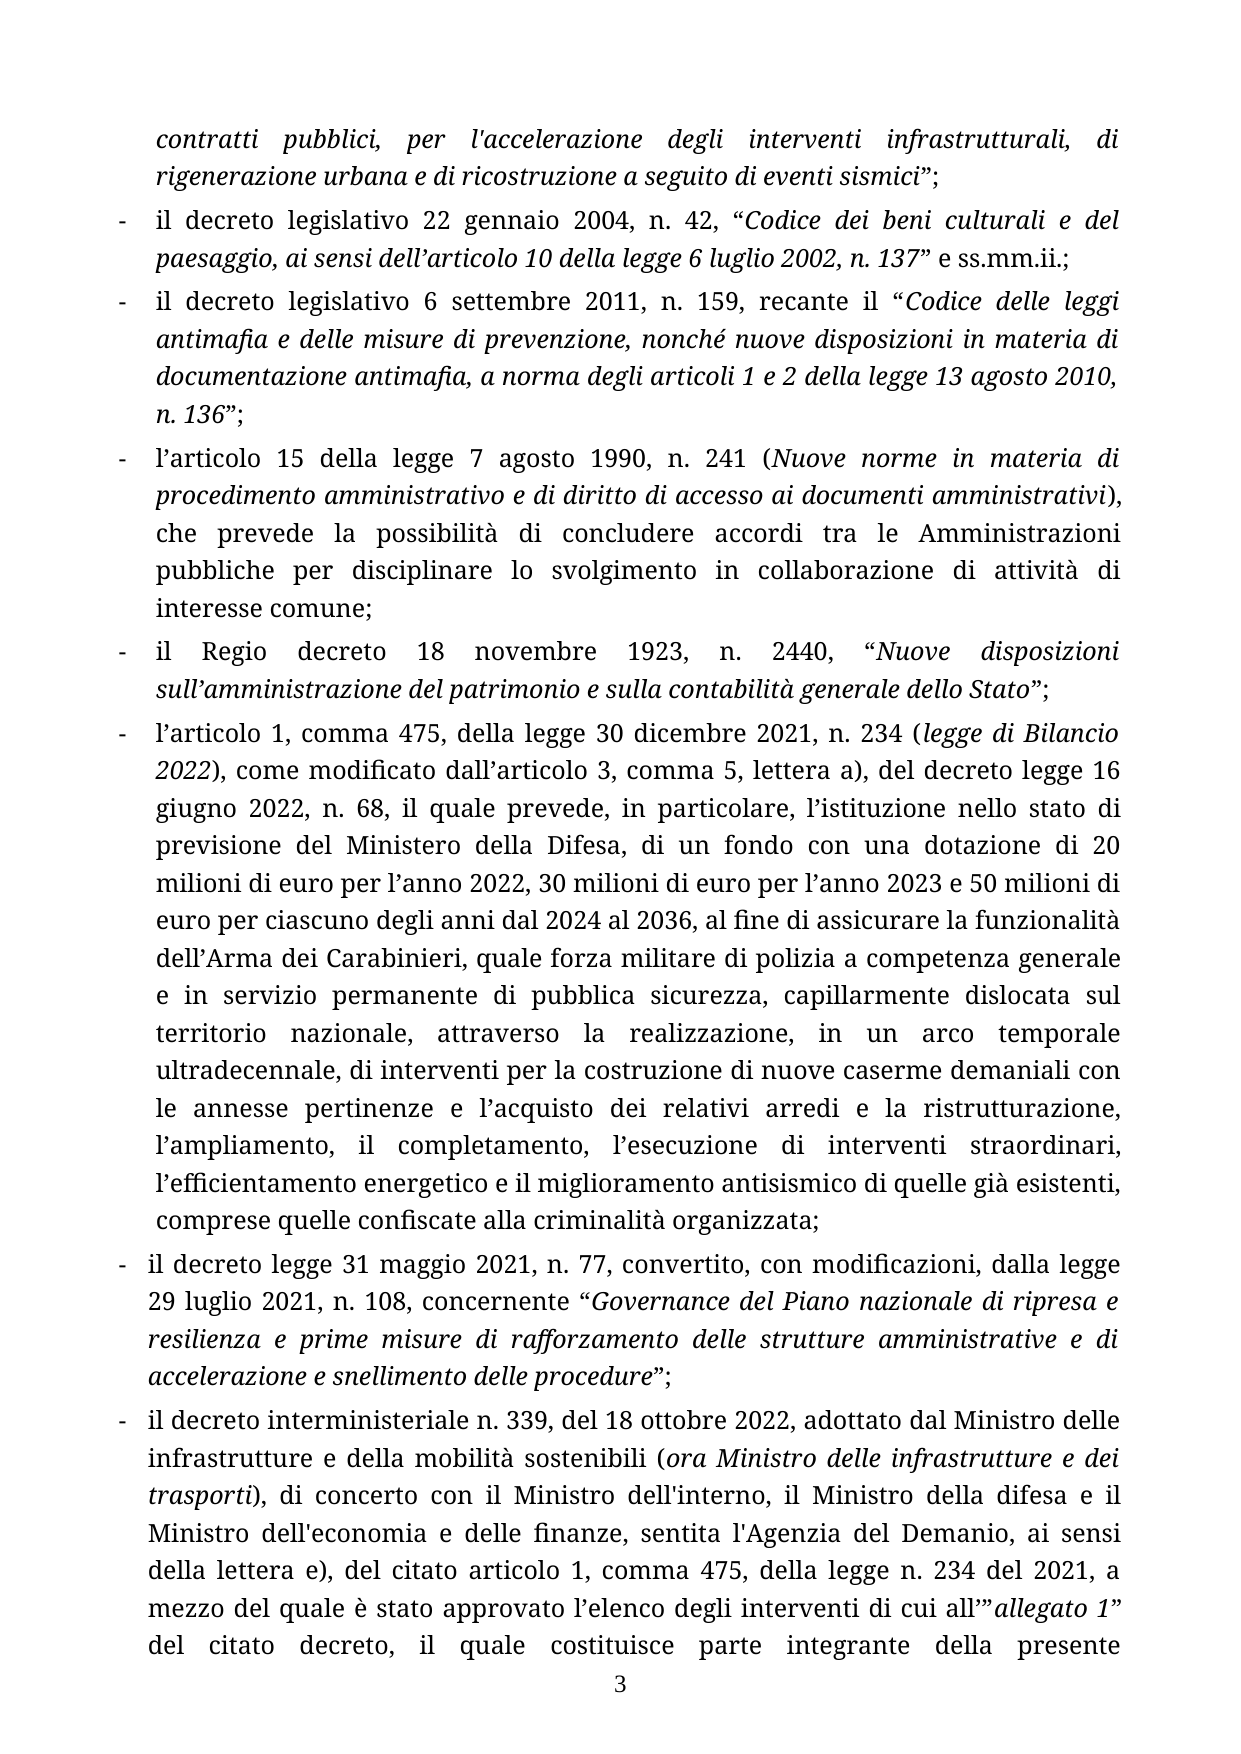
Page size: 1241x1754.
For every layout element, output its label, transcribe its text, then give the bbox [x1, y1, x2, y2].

list il Regio decreto 18 novembre 1923, n. 2440, “Nuove disposizioni sull’amministrazione del patrimonio e sulla contabilità generale dello Stato”; [118, 631, 1122, 706]
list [118, 118, 1122, 193]
list il decreto legislativo 6 settembre 2011, n. 159, recante il “Codice delle leggi antimafia e delle misure di prevenzione, nonché nuove disposizioni in materia di documentazione antimafia, a norma degli articoli 1 e 2 della legge 13 agosto 2010, n. 136”; [118, 281, 1122, 431]
list l’articolo 15 della legge 7 agosto 1990, n. 241 (Nuove norme in materia di procedimento amministrativo e di diritto di accesso ai documenti amministrativi), che prevede la possibilità di concludere accordi tra le Amministrazioni pubbliche per disciplinare lo svolgimento in collaborazione di attività di interesse comune; [118, 437, 1122, 624]
list il decreto legge 31 maggio 2021, n. 77, convertito, con modificazioni, dalla legge 29 luglio 2021, n. 108, concernente “Governance del Piano nazionale di ripresa e resilienza e prime misure di rafforzamento delle strutture amministrative e di accelerazione e snellimento delle procedure”; [118, 1243, 1122, 1393]
list l’articolo 1, comma 475, della legge 30 dicembre 2021, n. 234 (legge di Bilancio 2022), come modificato dall’articolo 3, comma 5, lettera a), del decreto legge 16 giugno 2022, n. 68, il quale prevede, in particolare, l’istituzione nello stato di previsione del Ministero della Difesa, di un fondo con una dotazione di 20 milioni di euro per l’anno 2022, 30 milioni di euro per l’anno 2023 e 50 milioni di euro per ciascuno degli anni dal 2024 al 2036, al fine di assicurare la funzionalità dell’Arma dei Carabinieri, quale forza militare di polizia a competenza generale e in servizio permanente di pubblica sicurezza, capillarmente dislocata sul territorio nazionale, attraverso la realizzazione, in un arco temporale ultradecennale, di interventi per la costruzione di nuove caserme demaniali con le annesse pertinenze e l’acquisto dei relativi arredi e la ristrutturazione, l’ampliamento, il completamento, l’esecuzione di interventi straordinari, l’efficientamento energetico e il miglioramento antisismico di quelle già esistenti, comprese quelle confiscate alla criminalità organizzata; [118, 712, 1122, 1237]
list il decreto legislativo 22 gennaio 2004, n. 42, “Codice dei beni culturali e del paesaggio, ai sensi dell’articolo 10 della legge 6 luglio 2002, n. 137” e ss.mm.ii.; [118, 199, 1122, 274]
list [118, 1399, 1122, 1662]
